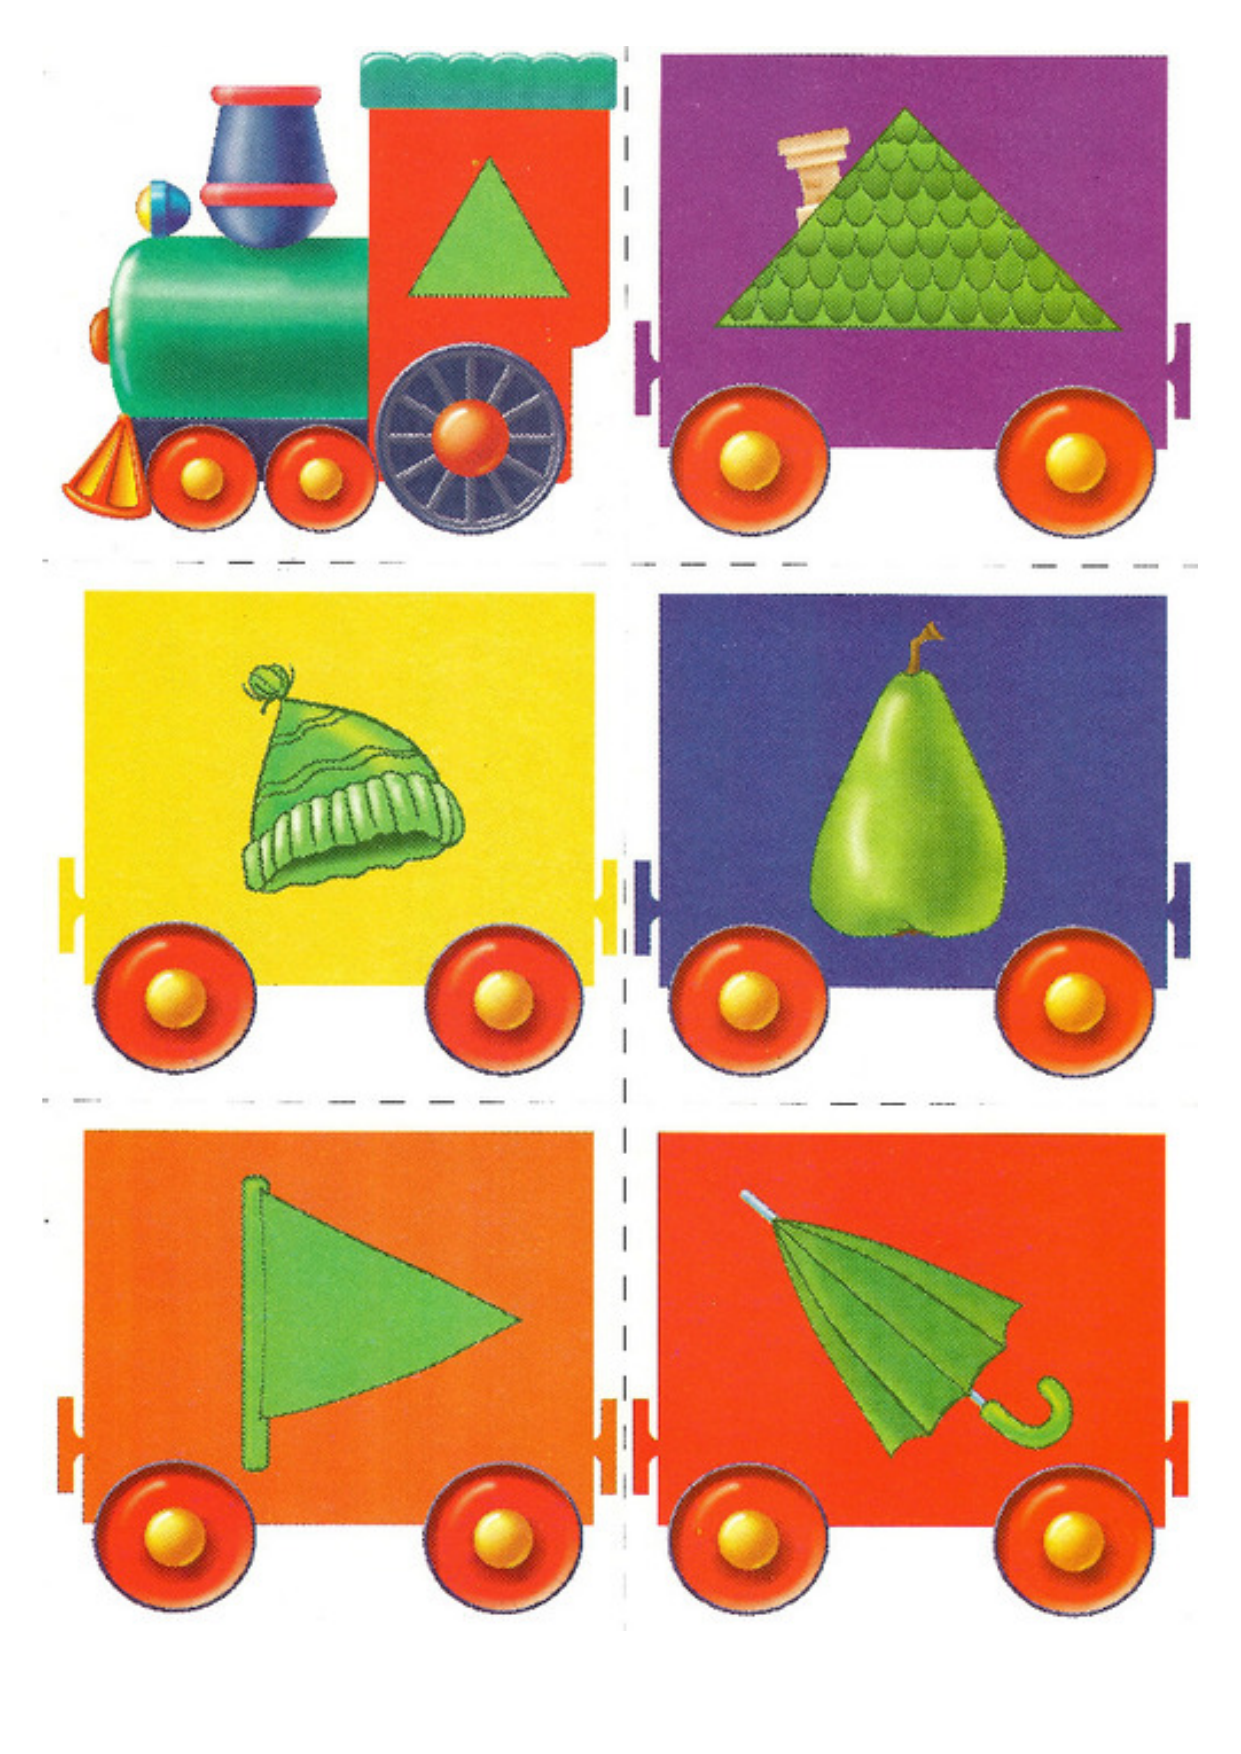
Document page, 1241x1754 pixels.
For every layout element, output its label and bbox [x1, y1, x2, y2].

picture [42, 46, 1198, 1631]
